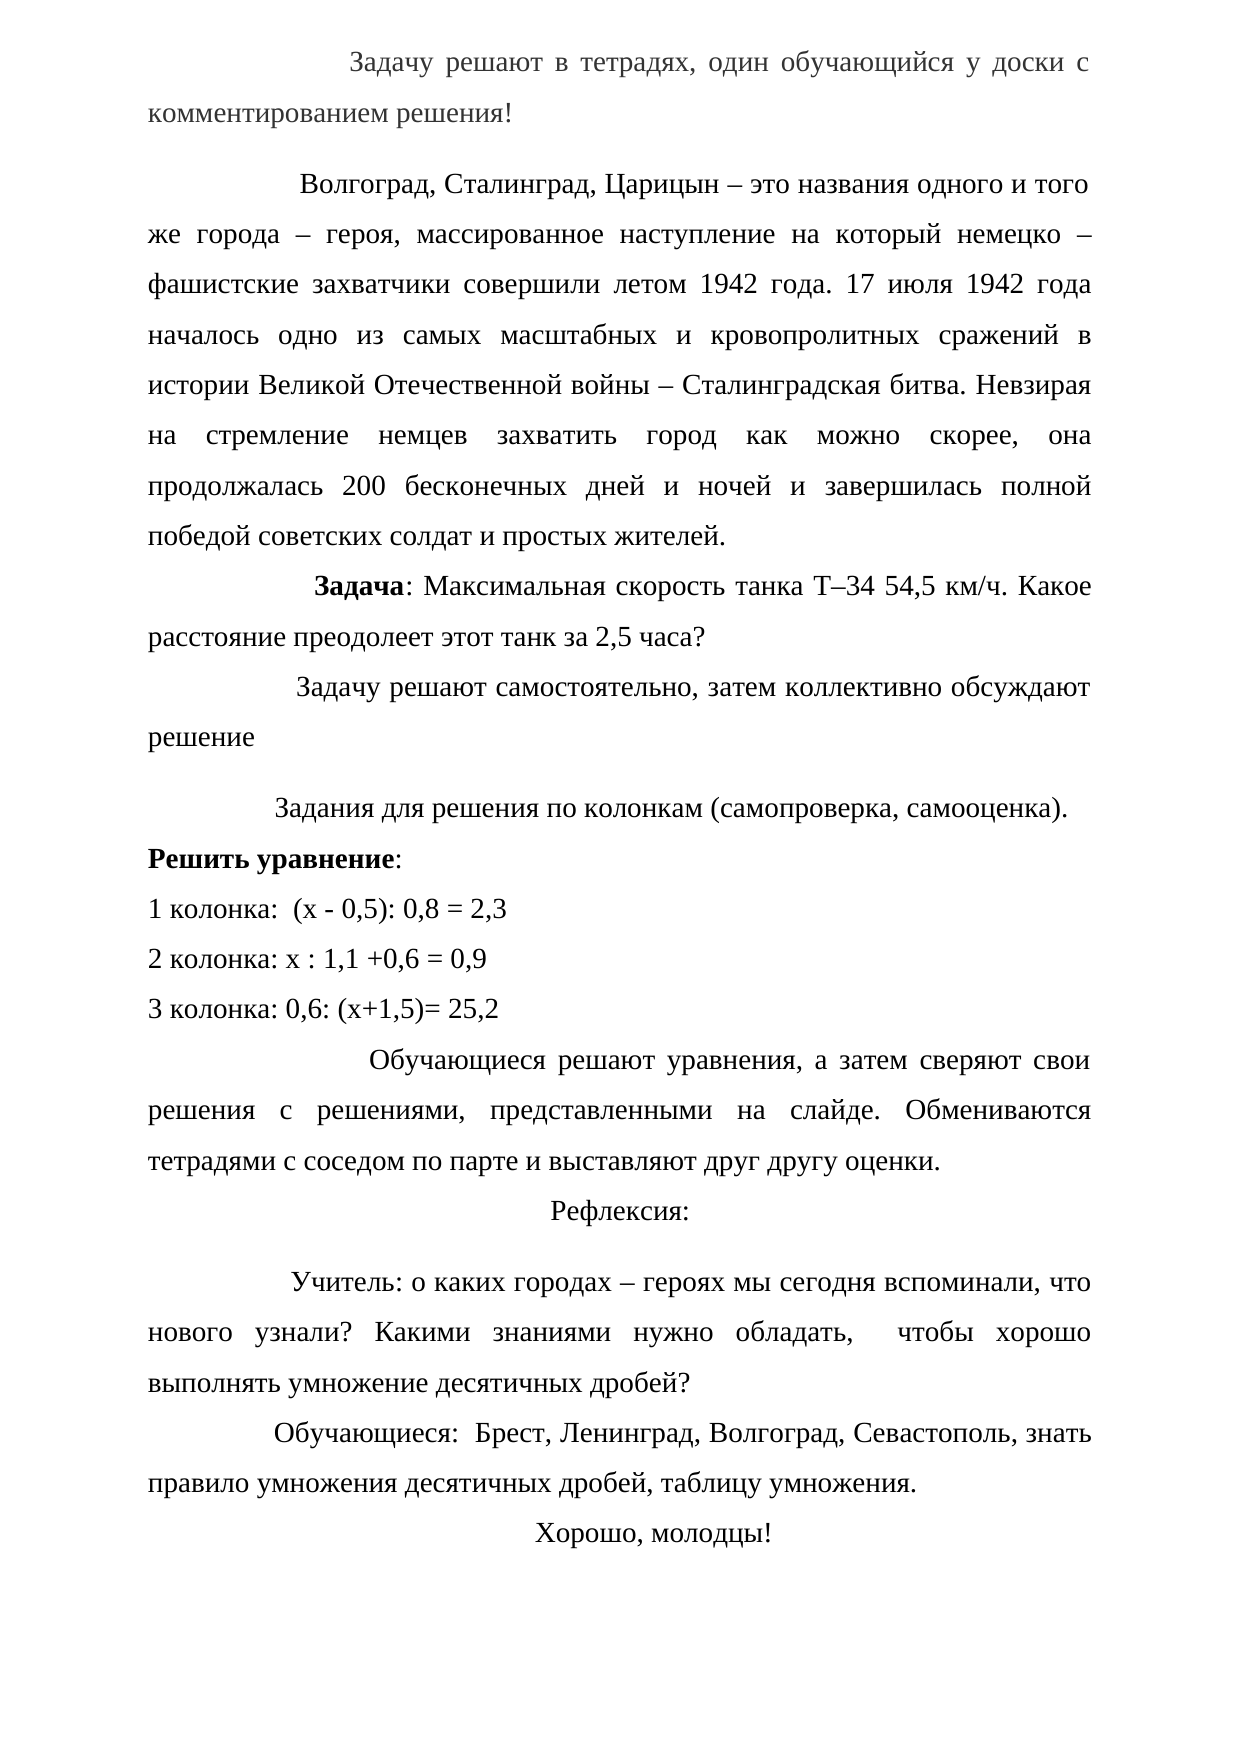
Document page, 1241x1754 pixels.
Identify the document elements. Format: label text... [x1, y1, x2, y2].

text Рефлексия: [148, 1193, 1092, 1226]
text 2 колонка: х : 1,1 +0,6 = 0,9 [148, 941, 1092, 975]
text Учитель: о каких городах – героях мы сегодня вспоминали, что нового узнали? Какими знаниями нужно обладать, чтобы хорошо выполнять умножение десятичных дробей? [148, 1264, 1092, 1398]
text Обучающиеся решают уравнения, а затем сверяют свои решения с решениями, представленными на слайде. Обмениваются тетрадями с соседом по парте и выставляют друг другу оценки. [148, 1042, 1092, 1176]
list Задача: Максимальная скорость танка Т–34 54,5 км/ч. Какое расстояние преодолеет этот танк за 2,5 часа? [148, 568, 1092, 652]
text 1 колонка: (х - 0,5): 0,8 = 2,3 [148, 891, 1092, 924]
text Обучающиеся: Брест, Ленинград, Волгоград, Севастополь, знать правило умножения десятичных дробей, таблицу умножения. [148, 1415, 1092, 1499]
text Задания для решения по колонкам (самопроверка, самооценка). [148, 790, 1092, 824]
text Хорошо, молодцы! [148, 1516, 1092, 1549]
text 3 колонка: 0,6: (х+1,5)= 25,2 [148, 992, 1092, 1025]
list Задачу решают в тетрадях, один обучающийся у доски с комментированием решения! [148, 78, 1092, 128]
text Волгоград, Сталинград, Царицын – это названия одного и того же города – героя, массированное наступление на который немецко – фашистские захватчики совершили летом 1942 года. 17 июля 1942 года началось одно из самых масштабных и кровопролитных сражений в истории Великой Отечественной войны – Сталинградская битва. Невзирая на стремление немцев захватить город как можно скорее, она продолжалась 200 бесконечных дней и ночей и завершилась полной победой советских солдат и простых жителей. [148, 166, 1092, 552]
text Решить уравнение: [148, 841, 1092, 874]
text Задачу решают самостоятельно, затем коллективно обсуждают решение [148, 669, 1092, 753]
